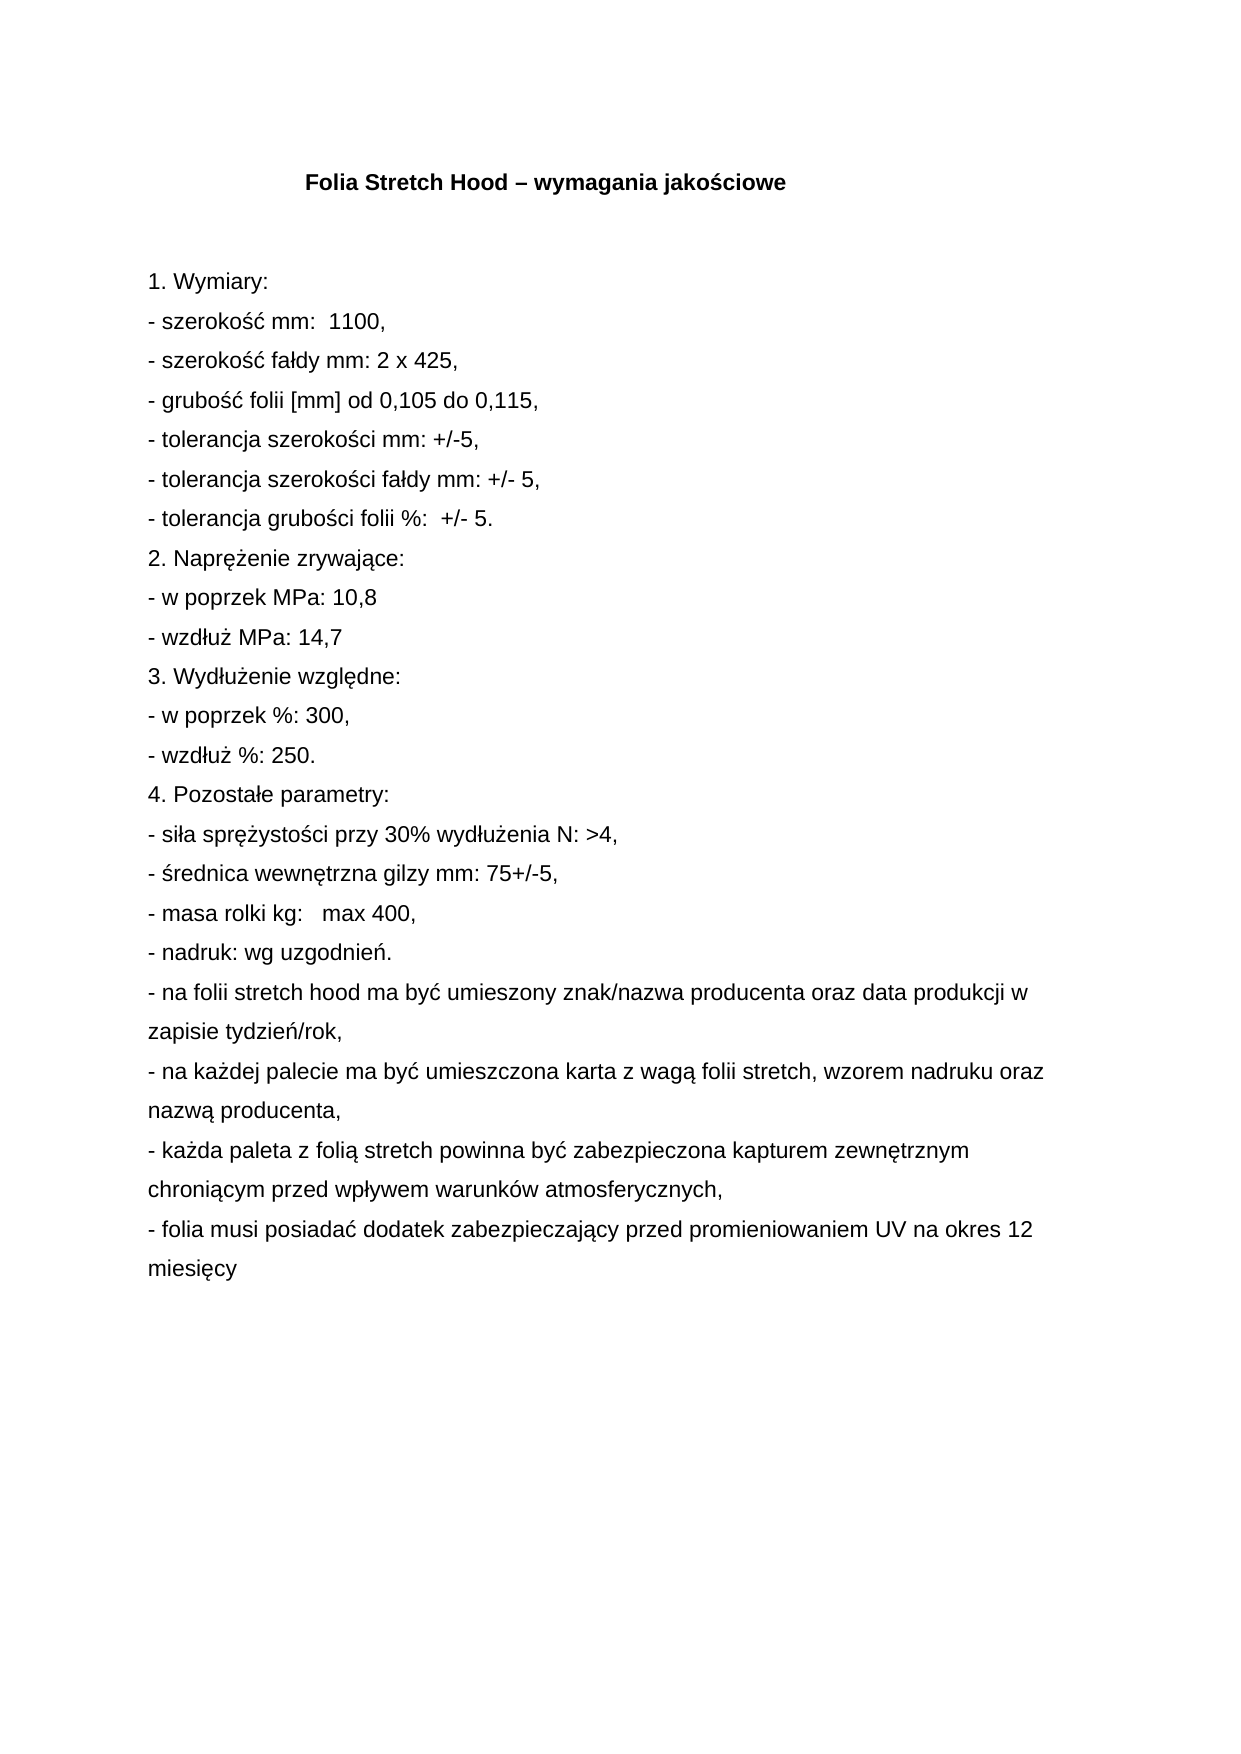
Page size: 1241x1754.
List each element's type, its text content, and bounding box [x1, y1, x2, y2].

text - folia musi posiadać dodatek zabezpieczający przed promieniowaniem UV na okres 12 miesięcy [148, 1216, 1093, 1282]
list - w poprzek %: 300, [148, 702, 1093, 729]
list - szerokość mm: 1100, [148, 308, 1093, 334]
text - na każdej palecie ma być umieszczona karta z wagą folii stretch, wzorem nadruku oraz nazwą producenta, [148, 1058, 1093, 1124]
list - tolerancja szerokości mm: +/-5, [148, 426, 1093, 452]
list - tolerancja szerokości fałdy mm: +/- 5, [148, 466, 1093, 492]
list - siła sprężystości przy 30% wydłużenia N: >4, [148, 821, 1093, 847]
list 4. Pozostałe parametry: [148, 781, 1093, 808]
list 3. Wydłużenie względne: [148, 663, 1093, 689]
list 2. Naprężenie zrywające: [148, 544, 1093, 571]
list - wzdłuż MPa: 14,7 [148, 623, 1093, 650]
list - szerokość fałdy mm: 2 x 425, [148, 347, 1093, 373]
list - tolerancja grubości folii %: +/- 5. [148, 505, 1093, 531]
text - na folii stretch hood ma być umieszony znak/nazwa producenta oraz data produkcji w zapisie tydzień/rok, [148, 979, 1093, 1045]
list - masa rolki kg: max 400, [148, 900, 1093, 926]
list 1. Wymiary: [148, 268, 1093, 294]
list - w poprzek MPa: 10,8 [148, 584, 1093, 610]
subtitle Folia Stretch Hood – wymagania jakościowe [305, 168, 1093, 195]
list - średnica wewnętrzna gilzy mm: 75+/-5, [148, 860, 1093, 887]
list - wzdłuż %: 250. [148, 742, 1093, 768]
text - nadruk: wg uzgodnień. [148, 939, 1093, 966]
text - każda paleta z folią stretch powinna być zabezpieczona kapturem zewnętrznym chroniącym przed wpływem warunków atmosferycznych, [148, 1137, 1093, 1203]
list - grubość folii [mm] od 0,105 do 0,115, [148, 387, 1093, 413]
